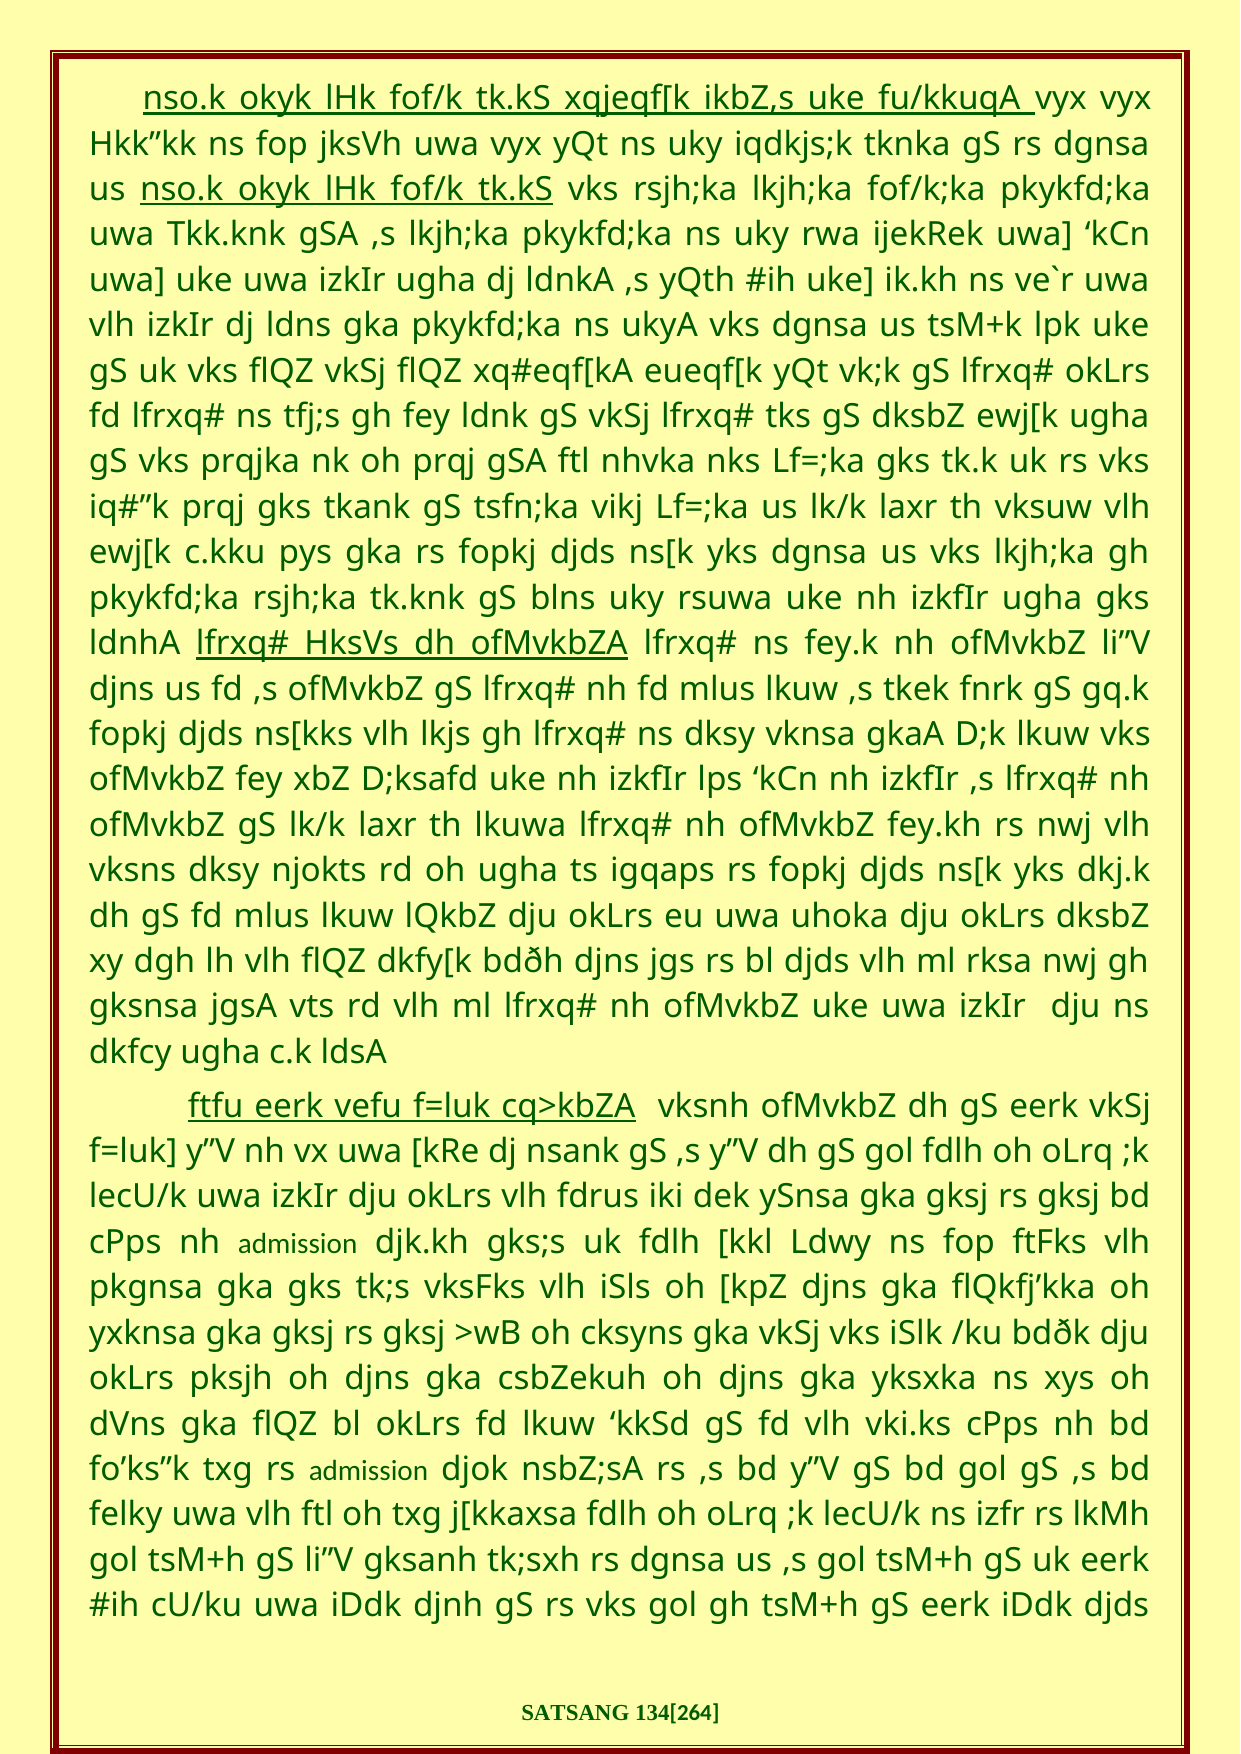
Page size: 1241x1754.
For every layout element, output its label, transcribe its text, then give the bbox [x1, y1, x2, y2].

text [89, 1081, 1152, 1626]
text nso.k okyk lHk fof/k tk.kS xqjeqf[k ikbZ,s uke fu/kkuqA vyx vyx Hkk”kk ns fop jksVh uwa vyx yQt ns uky iqdkjs;k tknka gS rs dgnsa us nso.k okyk lHk fof/k tk.kS vks rsjh;ka lkjh;ka fof/k;ka pkykfd;ka uwa Tkk.knk gSA ,s lkjh;ka pkykfd;ka ns uky rwa ijekRek uwa] ‘kCn uwa] uke uwa izkIr ugha dj ldnkA ,s yQth #ih uke] ik.kh ns ve`r uwa vlh izkIr dj ldns gka pkykfd;ka ns ukyA vks dgnsa us tsM+k lpk uke gS uk vks flQZ vkSj flQZ xq#eqf[kA eueqf[k yQt vk;k gS lfrxq# okLrs fd lfrxq# ns tfj;s gh fey ldnk gS vkSj lfrxq# tks gS dksbZ ewj[k ugha gS vks prqjka nk oh prqj gSA ftl nhvka nks Lf=;ka gks tk.k uk rs vks iq#”k prqj gks tkank gS tsfn;ka vikj Lf=;ka us lk/k laxr th vksuw vlh ewj[k c.kku pys gka rs fopkj djds ns[k yks dgnsa us vks lkjh;ka gh pkykfd;ka rsjh;ka tk.knk gS blns uky rsuwa uke nh izkfIr ugha gks ldnhA lfrxq# HksVs dh ofMvkbZA lfrxq# ns fey.k nh ofMvkbZ li”V djns us fd ,s ofMvkbZ gS lfrxq# nh fd mlus lkuw ,s tkek fnrk gS gq.k fopkj djds ns[kks vlh lkjs gh lfrxq# ns dksy vknsa gkaA D;k lkuw vks ofMvkbZ fey xbZ D;ksafd uke nh izkfIr lps ‘kCn nh izkfIr ,s lfrxq# nh ofMvkbZ gS lk/k laxr th lkuwa lfrxq# nh ofMvkbZ fey.kh rs nwj vlh vksns dksy njokts rd oh ugha ts igqaps rs fopkj djds ns[k yks dkj.k dh gS fd mlus lkuw lQkbZ dju okLrs eu uwa uhoka dju okLrs dksbZ xy dgh lh vlh flQZ dkfy[k bdðh djns jgs rs bl djds vlh ml rksa nwj gh gksnsa jgsA vts rd vlh ml lfrxq# nh ofMvkbZ uke uwa izkIr dju ns dkfcy ugha c.k ldsA [89, 74, 1152, 1073]
